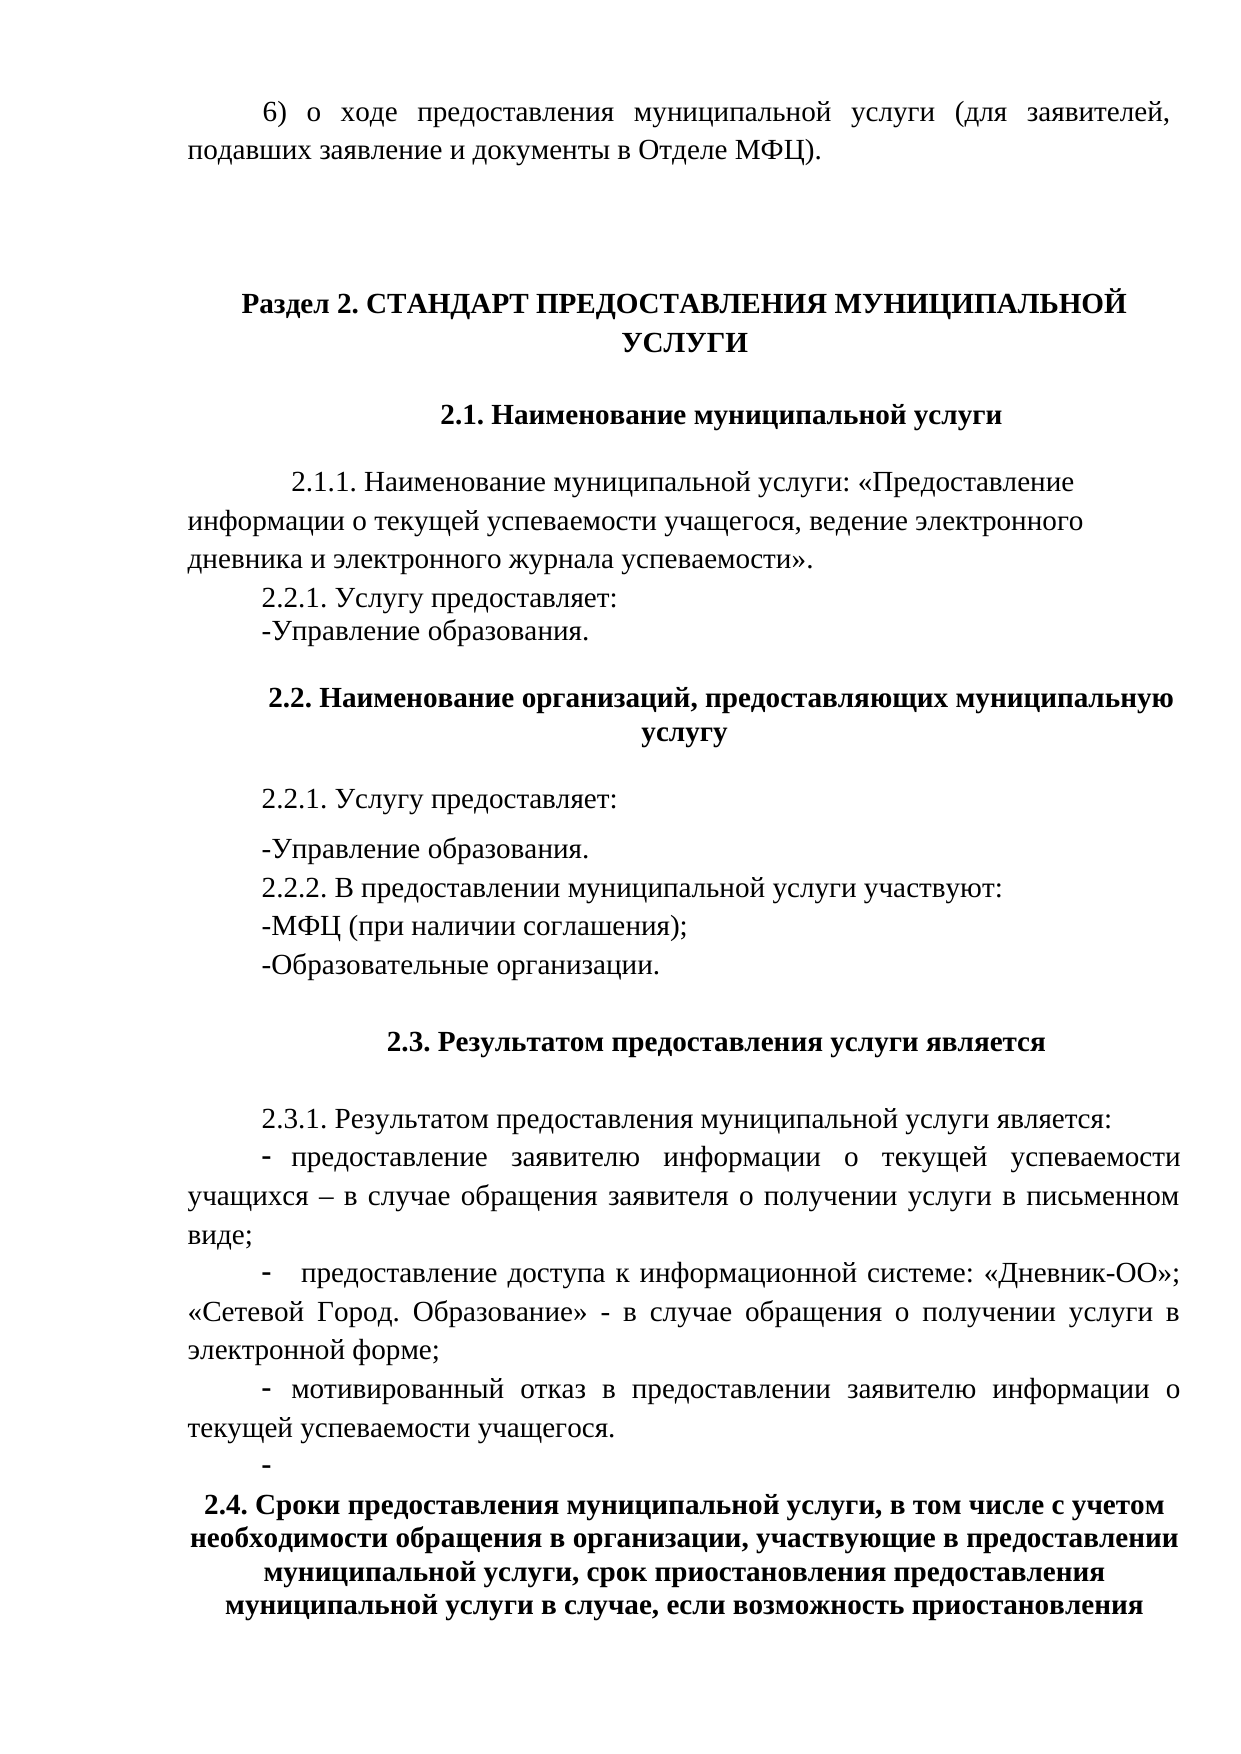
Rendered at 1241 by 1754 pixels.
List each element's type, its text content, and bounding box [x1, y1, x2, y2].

text 2.3.1. Результатом предоставления муниципальной услуги является: [261, 1101, 1171, 1134]
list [187, 1487, 1181, 1621]
text 6) о ходе предоставления муниципальной услуги (для заявителей, подавших заявление и документы в Отделе МФЦ). [187, 94, 1171, 166]
list мотивированный отказ в предоставлении заявителю информации о текущей успеваемости учащегося. [187, 1371, 1181, 1443]
list предоставление доступа к информационной системе: «Дневник-ОО»; «Сетевой Город. Образование» - в случае обращения о получении услуги в электронной форме; [187, 1255, 1181, 1366]
text -Образовательные организации. [187, 947, 1181, 980]
text -МФЦ (при наличии соглашения); [187, 908, 1181, 942]
text 2.2.1. Услугу предоставляет: [187, 781, 1181, 814]
text 2.2.2. В предоставлении муниципальной услуги участвуют: [187, 870, 1181, 903]
text 2.1. Наименование муниципальной услуги [187, 397, 1181, 431]
text 2.3. Результатом предоставления услуги является [261, 1024, 1171, 1057]
list предоставление заявителю информации о текущей успеваемости учащихся – в случае обращения заявителя о получении услуги в письменном виде; [187, 1139, 1181, 1250]
text 2.2. Наименование организаций, предоставляющих муниципальную услугу [187, 680, 1181, 747]
text 2.1.1. Наименование муниципальной услуги: «Предоставление информации о текущей успеваемости учащегося, ведение электронного дневника и электронного журнала успеваемости». [187, 464, 1171, 575]
subtitle Раздел 2. СТАНДАРТ ПРЕДОСТАВЛЕНИЯ МУНИЦИПАЛЬНОЙ УСЛУГИ [187, 286, 1181, 358]
text -Управление образования. [187, 831, 1181, 865]
text -Управление образования. [187, 613, 1181, 647]
text 2.2.1. Услугу предоставляет: [187, 580, 1181, 613]
